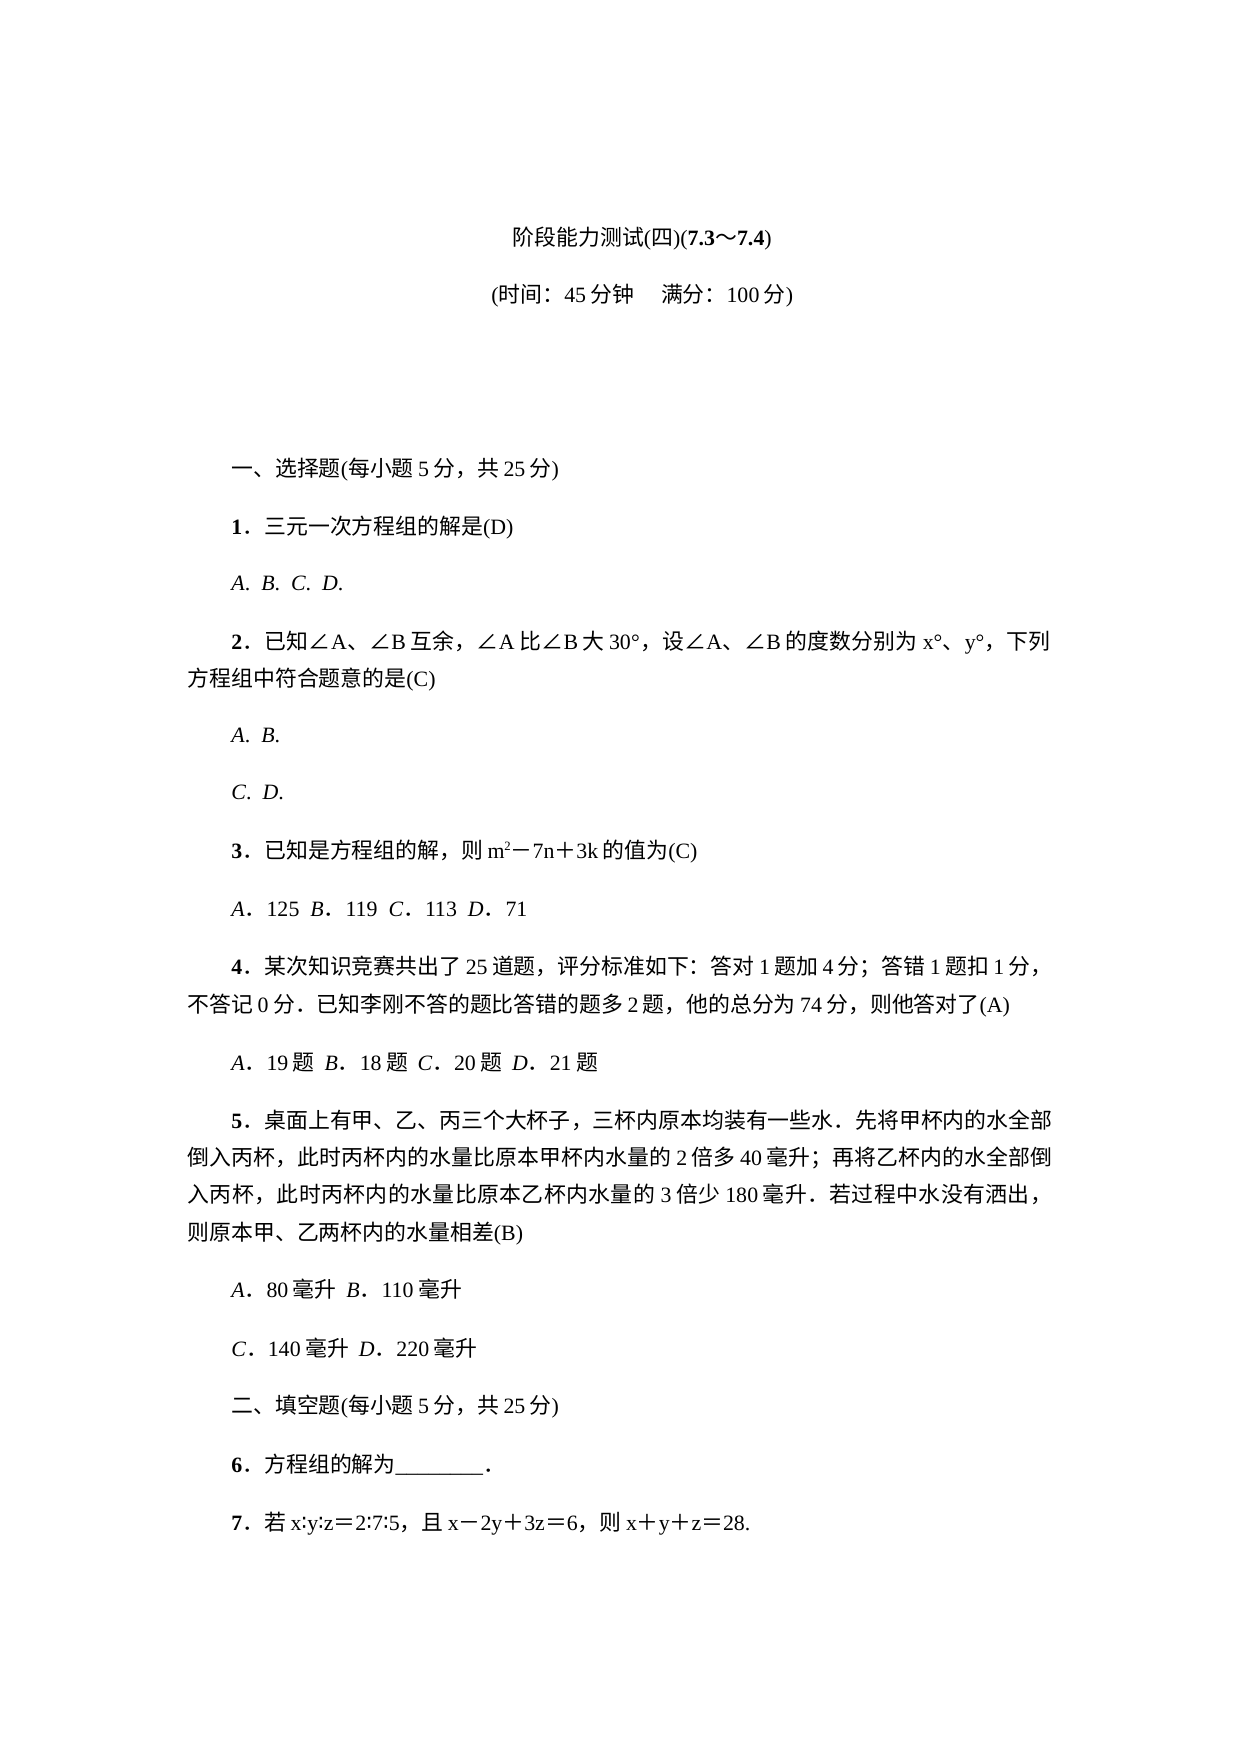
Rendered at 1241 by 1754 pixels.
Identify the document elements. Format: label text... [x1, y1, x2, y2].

text 6．方程组的解为________． [187, 1446, 1053, 1479]
text A．125 B．119 C．113 D．71 [187, 891, 1053, 923]
text 7．若x∶y∶z＝2∶7∶5，且x－2y＋3z＝6，则x＋y＋z＝28. [187, 1504, 1053, 1537]
text A．19题 B．18题 C．20题 D．21题 [187, 1044, 1053, 1077]
text C. D. [187, 776, 1053, 808]
text 1．三元一次方程组的解是(D) [187, 508, 1053, 541]
text 5．桌面上有甲、乙、丙三个大杯子，三杯内原本均装有一些水．先将甲杯内的水全部倒入丙杯，此时丙杯内的水量比原本甲杯内水量的2倍多40毫升；再将乙杯内的水全部倒入丙杯，此时丙杯内的水量比原本乙杯内水量的3倍少180毫升．若过程中水没有洒出，则原本甲、乙两杯内的水量相差(B) [187, 1102, 1053, 1247]
text A. B. [187, 719, 1053, 751]
text (时间：45分钟 满分：100分) [187, 277, 1053, 309]
text A．80毫升 B．110毫升 [187, 1272, 1053, 1304]
text 二、填空题(每小题5分，共25分) [187, 1388, 1053, 1421]
text 4．某次知识竞赛共出了25道题，评分标准如下：答对1题加4分；答错1题扣1分，不答记0分．已知李刚不答的题比答错的题多2题，他的总分为74分，则他答对了(A) [187, 949, 1053, 1019]
text 一、选择题(每小题5分，共25分) [187, 450, 1053, 483]
text A. B. C. D. [187, 566, 1053, 599]
text 阶段能力测试(四)(7.3～7.4) [187, 219, 1053, 252]
text C．140毫升 D．220毫升 [187, 1330, 1053, 1363]
text 2．已知∠A、∠B互余，∠A比∠B大30°，设∠A、∠B的度数分别为x°、y°，下列方程组中符合题意的是(C) [187, 623, 1053, 693]
text 3．已知是方程组的解，则m2－7n＋3k的值为(C) [187, 833, 1053, 865]
